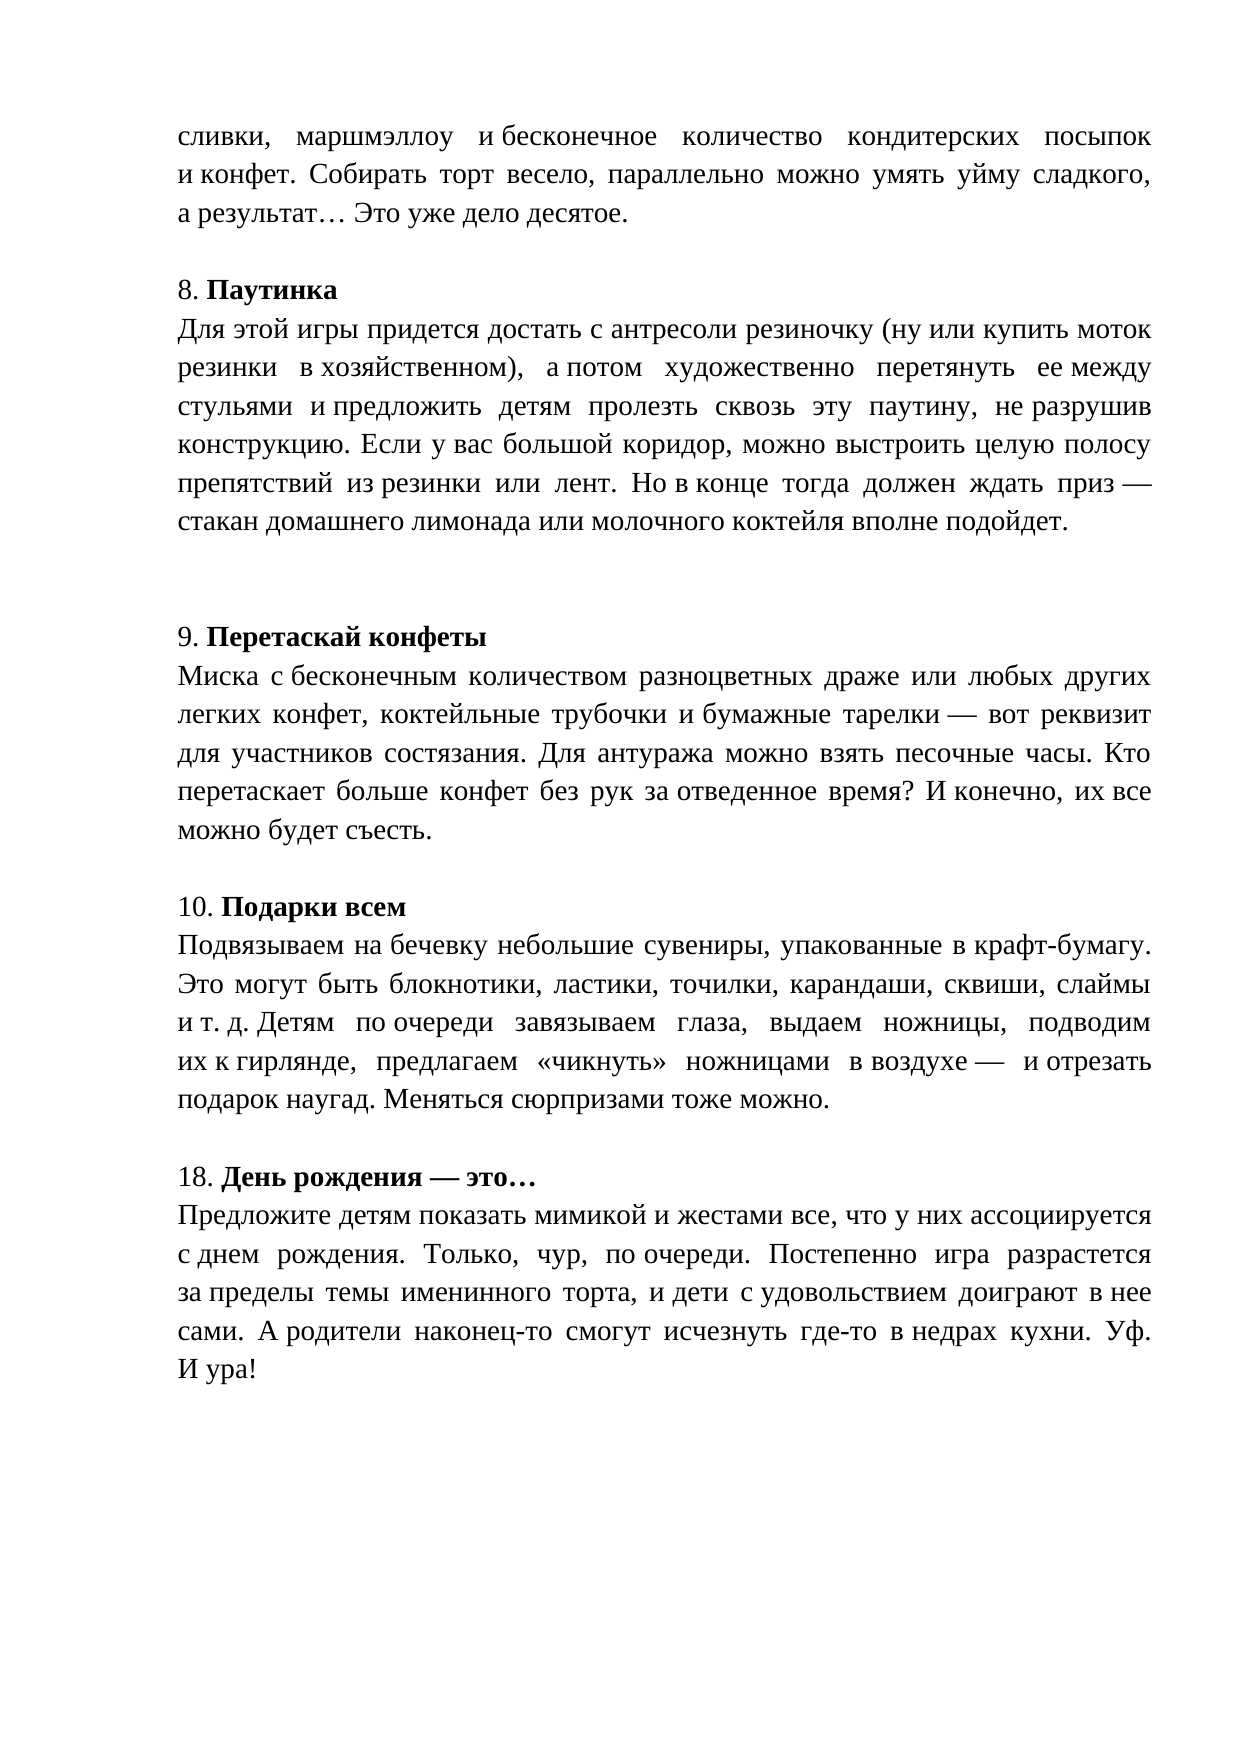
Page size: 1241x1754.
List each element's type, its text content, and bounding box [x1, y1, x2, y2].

text Для этой игры придется достать с антресоли резиночку (ну или купить моток резинки в хозяйственном), а потом художественно перетянуть ее между стульями и предложить детям пролезть сквозь эту паутину, не разрушив конструкцию. Если у вас большой коридор, можно выстроить целую полосу препятствий из резинки или лент. Но в конце тогда должен ждать приз — стакан домашнего лимонада или молочного коктейля вполне подойдет. [177, 311, 1152, 537]
text Подвязываем на бечевку небольшие сувениры, упакованные в крафт-бумагу. Это могут быть блокнотики, ластики, точилки, карандаши, сквиши, слаймы и т. д. Детям по очереди завязываем глаза, выдаем ножницы, подводим их к гирлянде, предлагаем «чикнуть» ножницами в воздухе — и отрезать подарок наугад. Меняться сюрпризами тоже можно. [177, 927, 1152, 1115]
text Миска с бесконечным количеством разноцветных драже или любых других легких конфет, коктейльные трубочки и бумажные тарелки — вот реквизит для участников состязания. Для антуража можно взять песочные часы. Кто перетаскает больше конфет без рук за отведенное время? И конечно, их все можно будет съесть. [177, 658, 1152, 845]
text Предложите детям показать мимикой и жестами все, что у них ассоциируется с днем рождения. Только, чур, по очереди. Постепенно игра разрастется за пределы темы именинного торта, и дети с удовольствием доиграют в нее сами. А родители наконец-то смогут исчезнуть где-то в недрах кухни. Уф. И ура! [177, 1197, 1152, 1385]
text 9. Перетаскай конфеты [177, 619, 1152, 653]
text 8. Паутинка [177, 272, 1152, 306]
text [177, 118, 1152, 229]
text 18. День рождения — это… [177, 1159, 1152, 1192]
text 10. Подарки всем [177, 889, 1152, 922]
